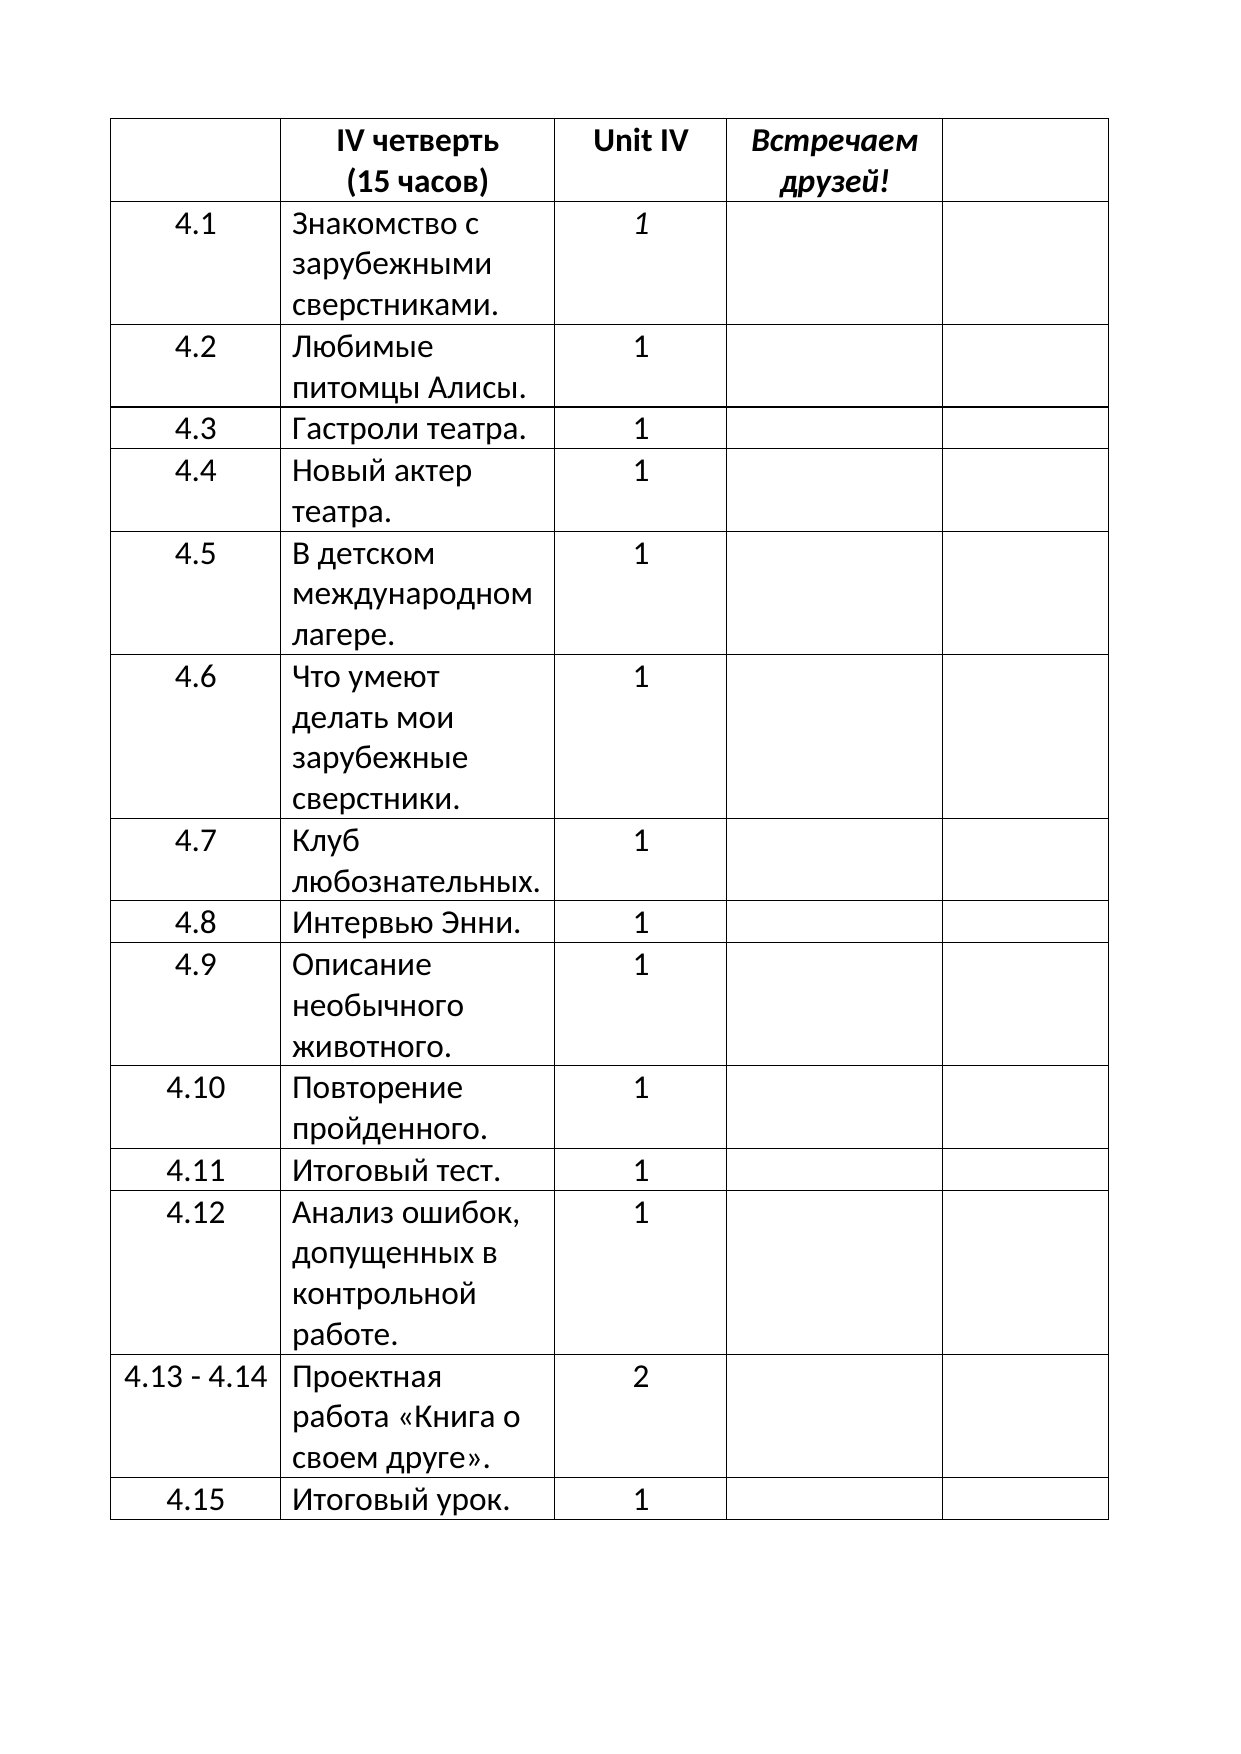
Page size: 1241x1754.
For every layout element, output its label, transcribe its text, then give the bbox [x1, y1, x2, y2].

table_cell Интервью Энни. [281, 901, 554, 942]
table_cell [943, 532, 1108, 654]
table_cell Unit IV [555, 119, 726, 201]
table_cell 1 [555, 1066, 726, 1148]
table_cell 4.7 [111, 819, 280, 900]
table_cell [111, 119, 280, 201]
table_cell 4.11 [111, 1149, 280, 1189]
table_cell 1 [555, 325, 726, 406]
table_cell 1 [555, 408, 726, 448]
table_cell 4.13 - 4.14 [111, 1355, 280, 1477]
table_cell 1 [555, 943, 726, 1065]
table_cell [943, 943, 1108, 1065]
table_cell [943, 1066, 1108, 1148]
table_cell [727, 1149, 942, 1189]
table_cell 4.12 [111, 1191, 280, 1353]
table_cell [943, 449, 1108, 531]
table_cell 4.1 [111, 202, 280, 324]
table_cell IV четверть (15 часов) [281, 119, 554, 201]
table_cell [943, 819, 1108, 900]
table_cell Гастроли театра. [281, 408, 554, 448]
table_cell [943, 202, 1108, 324]
table_cell [943, 325, 1108, 406]
table_cell 1 [555, 1191, 726, 1353]
table_cell [727, 1478, 942, 1518]
table_cell [727, 532, 942, 654]
table_cell 4.3 [111, 408, 280, 448]
table_cell 1 [555, 1149, 726, 1189]
table_cell [727, 1191, 942, 1353]
table_cell [943, 1355, 1108, 1477]
table_cell 4.5 [111, 532, 280, 654]
table_cell [727, 449, 942, 531]
table_cell 1 [555, 655, 726, 818]
table_cell Клуб любознательных. [281, 819, 554, 900]
table_cell [943, 408, 1108, 448]
table_cell 1 [555, 532, 726, 654]
table_cell 4.4 [111, 449, 280, 531]
table_cell [727, 901, 942, 942]
table_cell В детском международном лагере. [281, 532, 554, 654]
table_cell 4.2 [111, 325, 280, 406]
table_cell Анализ ошибок, допущенных в контрольной работе. [281, 1191, 554, 1353]
table_cell [727, 202, 942, 324]
table_cell [727, 408, 942, 448]
table_cell 2 [555, 1355, 726, 1477]
table_cell [943, 1478, 1108, 1518]
table_cell 4.8 [111, 901, 280, 942]
table_cell 4.15 [111, 1478, 280, 1518]
table_cell [943, 119, 1108, 201]
table_cell Новый актер театра. [281, 449, 554, 531]
table_cell Проектная работа «Книга о своем друге». [281, 1355, 554, 1477]
table_cell Повторение пройденного. [281, 1066, 554, 1148]
table_cell Любимые питомцы Алисы. [281, 325, 554, 406]
table_cell [727, 819, 942, 900]
table_cell Итоговый тест. [281, 1149, 554, 1189]
table_cell 1 [555, 449, 726, 531]
table_cell [727, 943, 942, 1065]
table_cell Что умеют делать мои зарубежные сверстники. [281, 655, 554, 818]
table_cell Описание необычного животного. [281, 943, 554, 1065]
table_cell Итоговый урок. [281, 1478, 554, 1518]
table_cell 4.6 [111, 655, 280, 818]
table_cell [943, 1149, 1108, 1189]
table_cell [727, 325, 942, 406]
table_cell [727, 1066, 942, 1148]
table_cell 4.10 [111, 1066, 280, 1148]
table_cell Знакомство с зарубежными сверстниками. [281, 202, 554, 324]
table_cell 1 [555, 819, 726, 900]
table_cell [727, 1355, 942, 1477]
table_cell 1 [555, 1478, 726, 1518]
table_cell [727, 655, 942, 818]
table_cell [943, 1191, 1108, 1353]
table_cell 1 [555, 901, 726, 942]
table_cell [943, 655, 1108, 818]
table_cell 1 [555, 202, 726, 324]
table_cell [943, 901, 1108, 942]
table_cell Встречаем друзей! [727, 119, 942, 201]
table_cell 4.9 [111, 943, 280, 1065]
